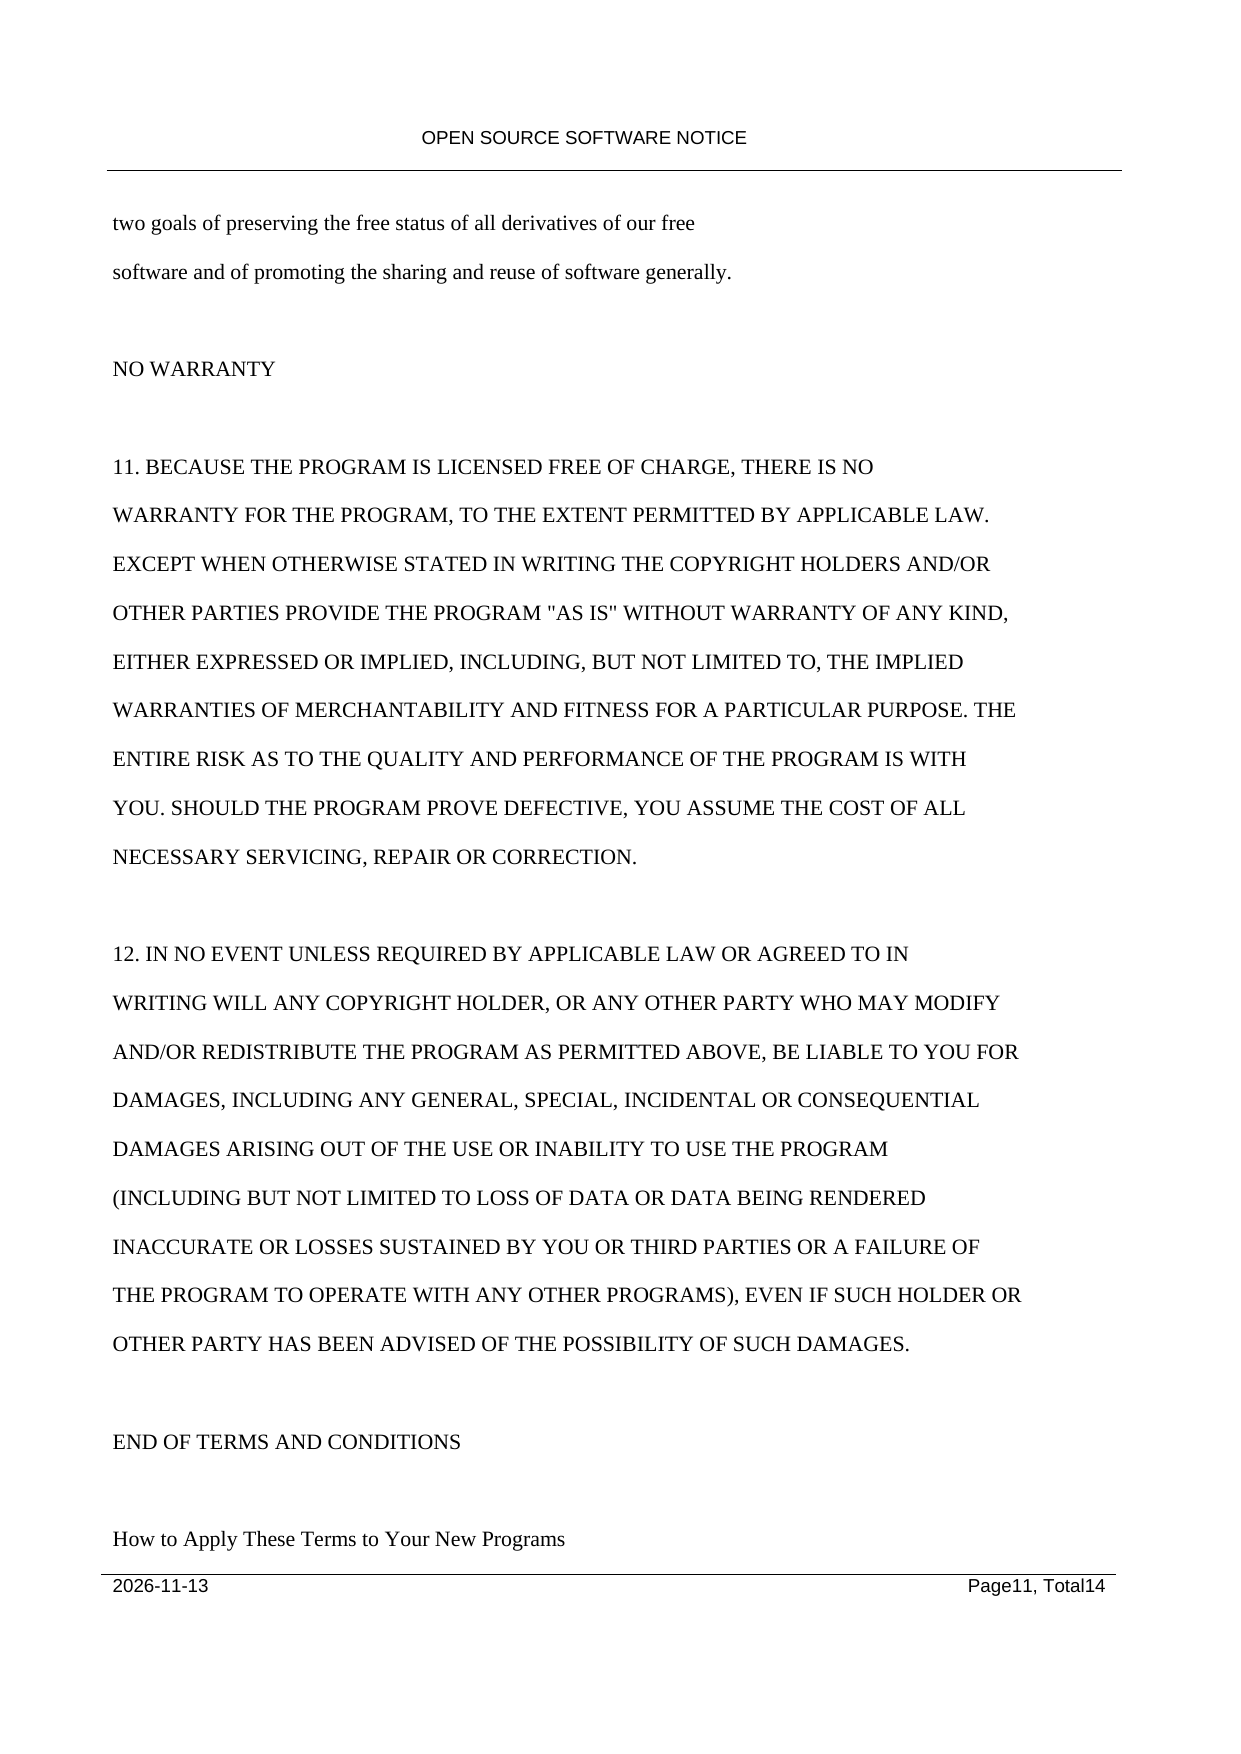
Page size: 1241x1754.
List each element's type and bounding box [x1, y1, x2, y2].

text [112, 206, 1128, 1555]
